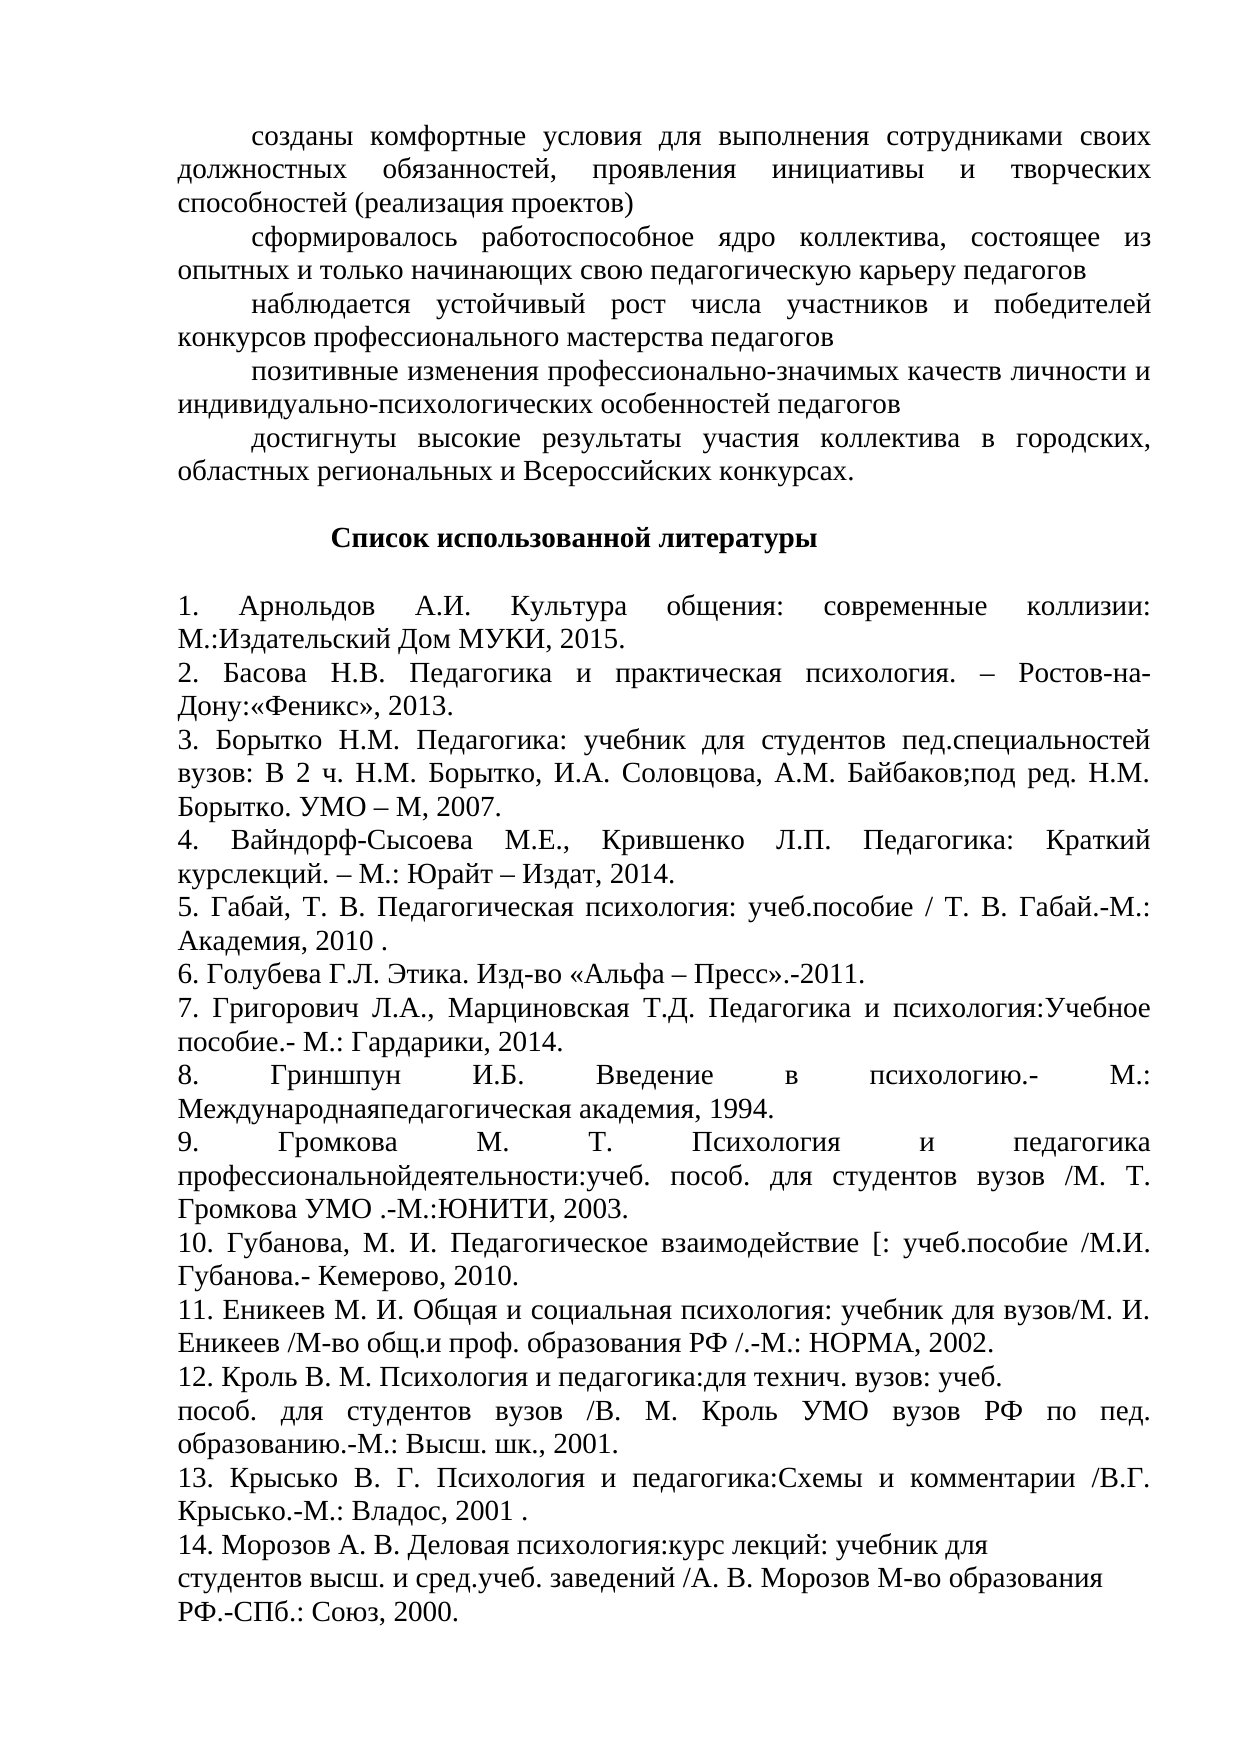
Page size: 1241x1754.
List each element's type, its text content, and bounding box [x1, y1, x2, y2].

text студентов высш. и сред.учеб. заведений /А. В. Морозов М-во образования [177, 1560, 1152, 1594]
text 2. Басова Н.В. Педагогика и практическая психология. – Ростов-на-Дону:«Феникс», 2013. [177, 655, 1152, 722]
text 14. Морозов А. В. Деловая психология:курс лекций: учебник для [177, 1527, 1152, 1560]
text Список использованной литературы [177, 521, 1152, 554]
text 3. Борытко Н.М. Педагогика: учебник для студентов пед.специальностей вузов: В 2 ч. Н.М. Борытко, И.А. Соловцова, А.М. Байбаков;под ред. Н.М. Борытко. УМО – М, 2007. [177, 722, 1152, 822]
text созданы комфортные условия для выполнения сотрудниками своих должностных обязанностей, проявления инициативы и творческих способностей (реализация проектов) [177, 118, 1152, 219]
text 7. Григорович Л.А., Марциновская Т.Д. Педагогика и психология:Учебное пособие.- М.: Гардарики, 2014. [177, 990, 1152, 1057]
text пособ. для студентов вузов /В. М. Кроль УМО вузов РФ по пед. образованию.-М.: Высш. шк., 2001. [177, 1393, 1152, 1460]
text наблюдается устойчивый рост числа участников и победителей конкурсов профессионального мастерства педагогов [177, 286, 1152, 353]
text сформировалось работоспособное ядро коллектива, состоящее из опытных и только начинающих свою педагогическую карьеру педагогов [177, 219, 1152, 286]
text 5. Габай, Т. В. Педагогическая психология: учеб.пособие / Т. В. Габай.-М.: Академия, 2010 . [177, 889, 1152, 957]
text 10. Губанова, М. И. Педагогическое взаимодействие [: учеб.пособие /М.И. Губанова.- Кемерово, 2010. [177, 1225, 1152, 1292]
text 6. Голубева Г.Л. Этика. Изд-во «Альфа – Пресс».-2011. [177, 957, 1152, 990]
text позитивные изменения профессионально-значимых качеств личности и индивидуально-психологических особенностей педагогов [177, 353, 1152, 420]
text 1. Арнольдов А.И. Культура общения: современные коллизии: М.:Издательский Дом МУКИ, 2015. [177, 588, 1152, 655]
text 11. Еникеев М. И. Общая и социальная психология: учебник для вузов/М. И. Еникеев /М-во общ.и проф. образования РФ /.-М.: НОРМА, 2002. [177, 1292, 1152, 1359]
text 4. Вайндорф-Сысоева М.Е., Крившенко Л.П. Педагогика: Краткий курслекций. – М.: Юрайт – Издат, 2014. [177, 822, 1152, 889]
text 9. Громкова М. Т. Психология и педагогика профессиональнойдеятельности:учеб. пособ. для студентов вузов /М. Т. Громкова УМО .-М.:ЮНИТИ, 2003. [177, 1124, 1152, 1225]
text 13. Крысько В. Г. Психология и педагогика:Схемы и комментарии /В.Г. Крысько.-М.: Владос, 2001 . [177, 1460, 1152, 1527]
text РФ.-СПб.: Союз, 2000. [177, 1594, 1152, 1627]
text достигнуты высокие результаты участия коллектива в городских, областных региональных и Всероссийских конкурсах. [177, 420, 1152, 487]
text 12. Кроль В. М. Психология и педагогика:для технич. вузов: учеб. [177, 1359, 1152, 1393]
text 8. Гриншпун И.Б. Введение в психологию.- М.: Международнаяпедагогическая академия, 1994. [177, 1057, 1152, 1124]
